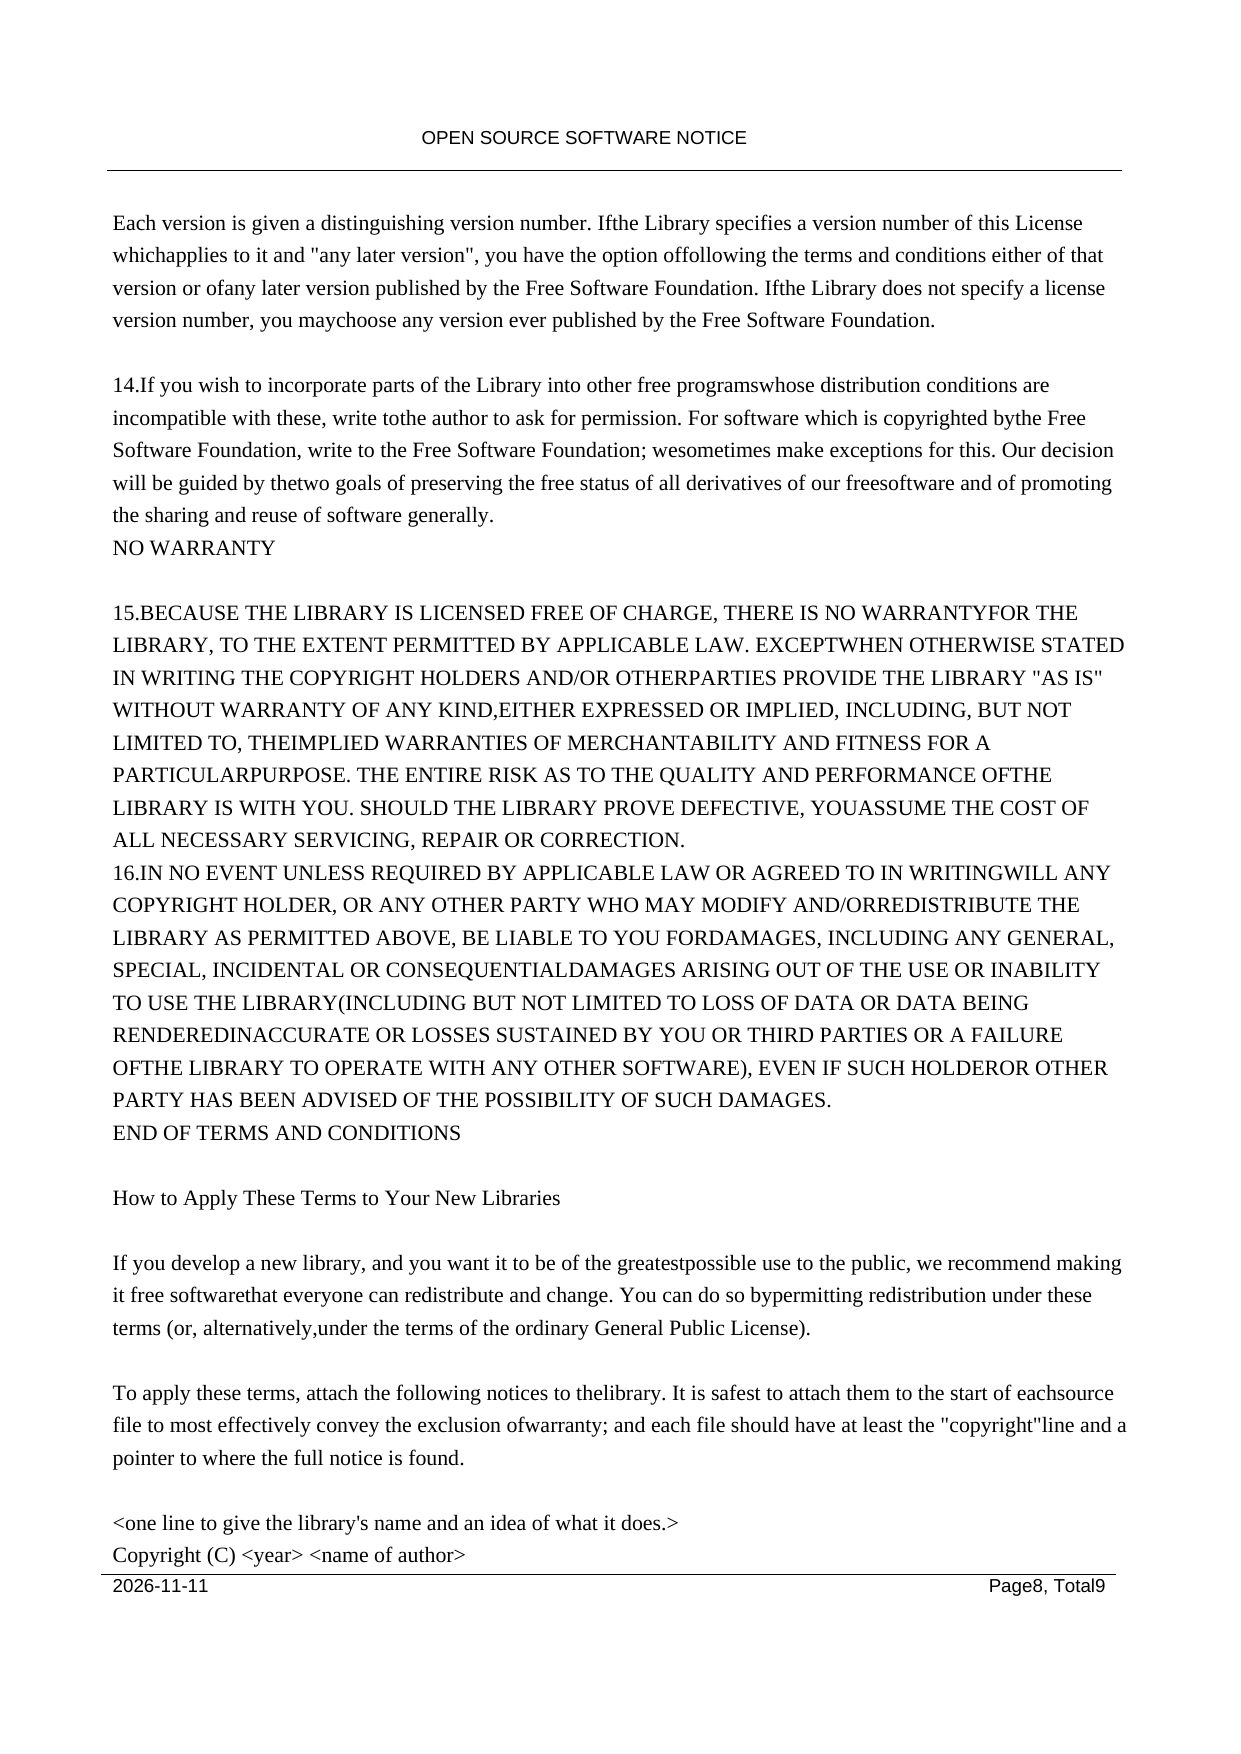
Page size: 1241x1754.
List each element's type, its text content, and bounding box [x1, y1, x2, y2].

text How to Apply These Terms to Your New Libraries [112, 1181, 1128, 1214]
text NO WARRANTY [112, 531, 1128, 564]
text END OF TERMS AND CONDITIONS [112, 1116, 1128, 1149]
text Copyright (C) <year> <name of author> [112, 1539, 1128, 1571]
text Each version is given a distinguishing version number. Ifthe Library specifies a version number of this License whichapplies to it and "any later version", you have the option offollowing the terms and conditions either of that version or ofany later version published by the Free Software Foundation. Ifthe Library does not specify a license version number, you maychoose any version ever published by the Free Software Foundation. [112, 206, 1128, 336]
text 15.BECAUSE THE LIBRARY IS LICENSED FREE OF CHARGE, THERE IS NO WARRANTYFOR THE LIBRARY, TO THE EXTENT PERMITTED BY APPLICABLE LAW. EXCEPTWHEN OTHERWISE STATED IN WRITING THE COPYRIGHT HOLDERS AND/OR OTHERPARTIES PROVIDE THE LIBRARY "AS IS" WITHOUT WARRANTY OF ANY KIND,EITHER EXPRESSED OR IMPLIED, INCLUDING, BUT NOT LIMITED TO, THEIMPLIED WARRANTIES OF MERCHANTABILITY AND FITNESS FOR A PARTICULARPURPOSE. THE ENTIRE RISK AS TO THE QUALITY AND PERFORMANCE OFTHE LIBRARY IS WITH YOU. SHOULD THE LIBRARY PROVE DEFECTIVE, YOUASSUME THE COST OF ALL NECESSARY SERVICING, REPAIR OR CORRECTION. [112, 596, 1128, 856]
text <one line to give the library's name and an idea of what it does.> [112, 1506, 1128, 1539]
text To apply these terms, attach the following notices to thelibrary. It is safest to attach them to the start of eachsource file to most effectively convey the exclusion ofwarranty; and each file should have at least the "copyright"line and a pointer to where the full notice is found. [112, 1376, 1128, 1474]
text If you develop a new library, and you want it to be of the greatestpossible use to the public, we recommend making it free softwarethat everyone can redistribute and change. You can do so bypermitting redistribution under these terms (or, alternatively,under the terms of the ordinary General Public License). [112, 1246, 1128, 1344]
text 16.IN NO EVENT UNLESS REQUIRED BY APPLICABLE LAW OR AGREED TO IN WRITINGWILL ANY COPYRIGHT HOLDER, OR ANY OTHER PARTY WHO MAY MODIFY AND/ORREDISTRIBUTE THE LIBRARY AS PERMITTED ABOVE, BE LIABLE TO YOU FORDAMAGES, INCLUDING ANY GENERAL, SPECIAL, INCIDENTAL OR CONSEQUENTIALDAMAGES ARISING OUT OF THE USE OR INABILITY TO USE THE LIBRARY(INCLUDING BUT NOT LIMITED TO LOSS OF DATA OR DATA BEING RENDEREDINACCURATE OR LOSSES SUSTAINED BY YOU OR THIRD PARTIES OR A FAILURE OFTHE LIBRARY TO OPERATE WITH ANY OTHER SOFTWARE), EVEN IF SUCH HOLDEROR OTHER PARTY HAS BEEN ADVISED OF THE POSSIBILITY OF SUCH DAMAGES. [112, 856, 1128, 1116]
text 14.If you wish to incorporate parts of the Library into other free programswhose distribution conditions are incompatible with these, write tothe author to ask for permission. For software which is copyrighted bythe Free Software Foundation, write to the Free Software Foundation; wesometimes make exceptions for this. Our decision will be guided by thetwo goals of preserving the free status of all derivatives of our freesoftware and of promoting the sharing and reuse of software generally. [112, 369, 1128, 531]
